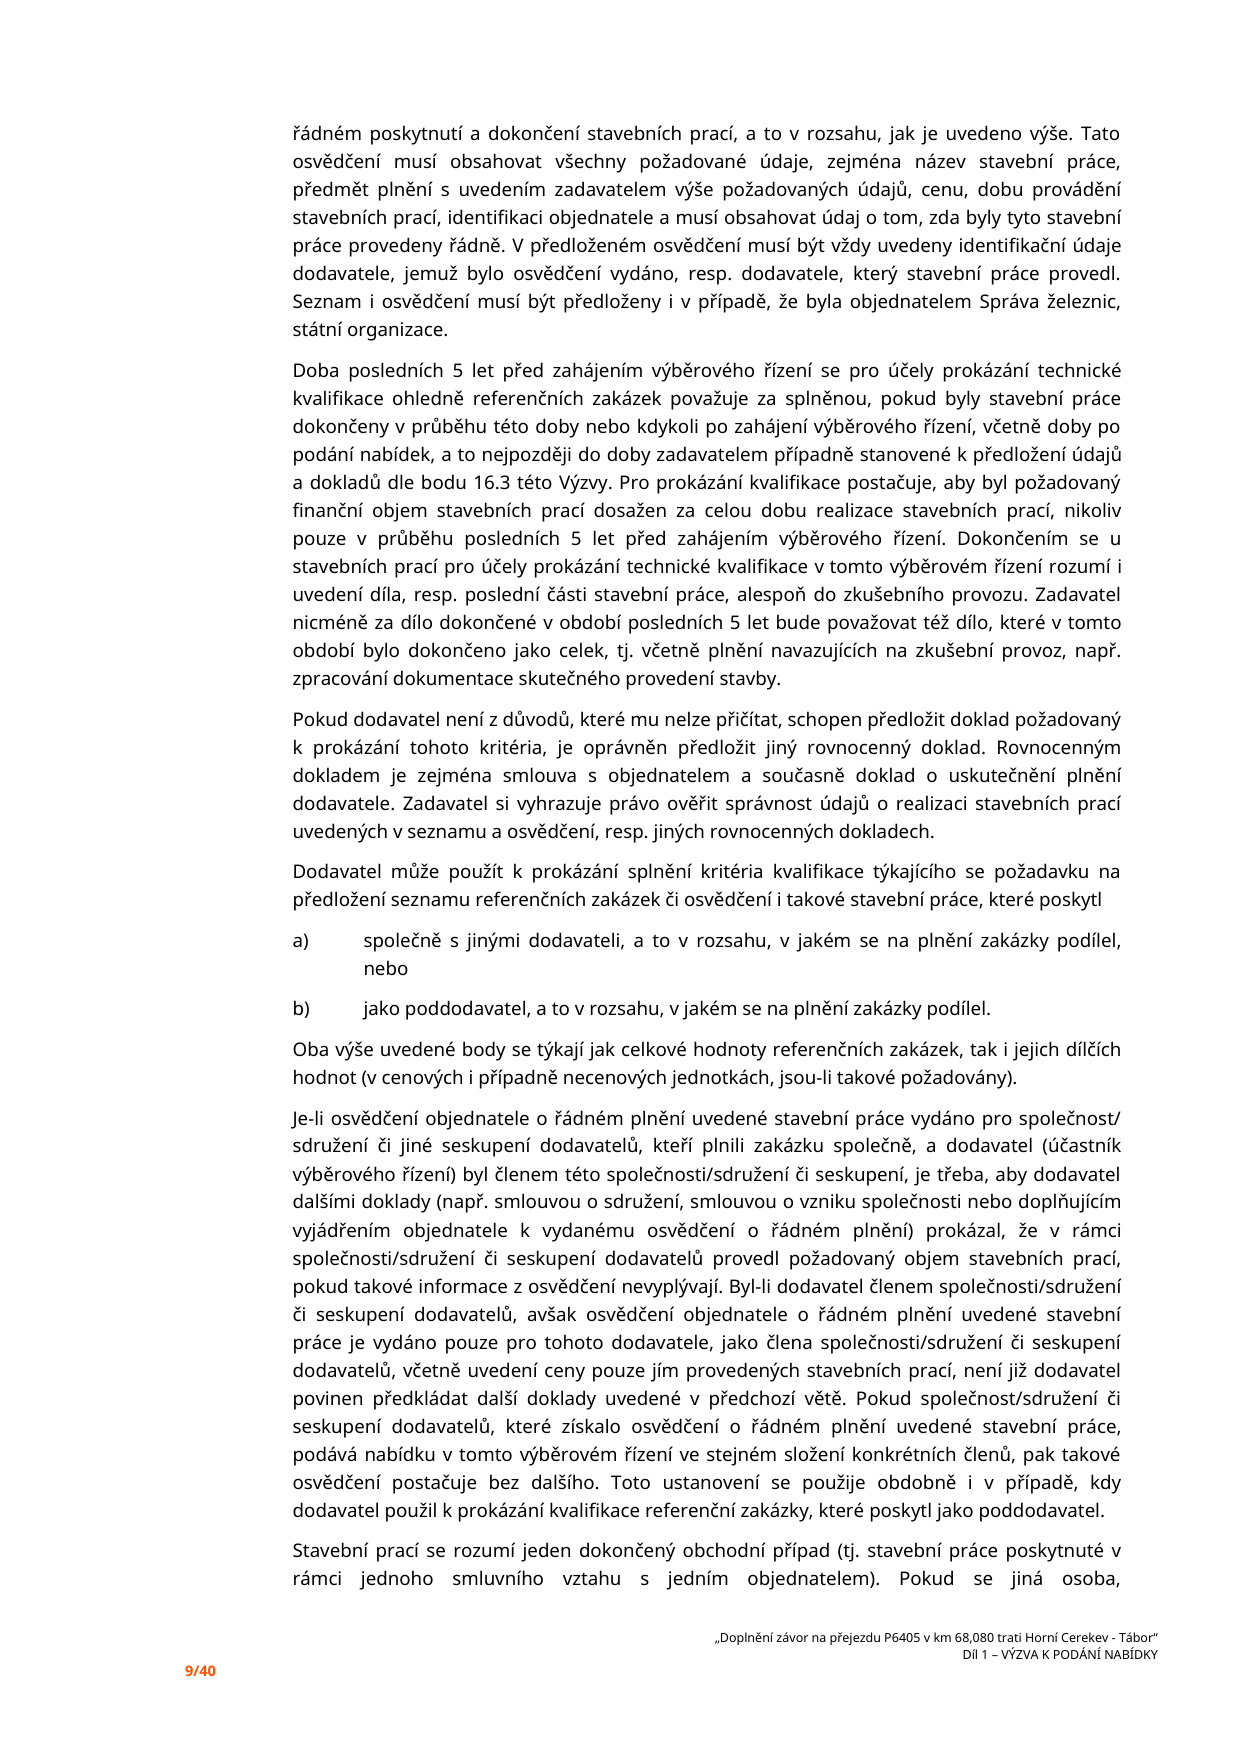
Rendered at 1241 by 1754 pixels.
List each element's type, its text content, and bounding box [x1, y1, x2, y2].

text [292, 121, 1122, 342]
text Doba posledních 5 let před zahájením výběrového řízení se pro účely prokázání technické kvalifikace ohledně referenčních zakázek považuje za splněnou, pokud byly stavební práce dokončeny v průběhu této doby nebo kdykoli po zahájení výběrového řízení, včetně doby po podání nabídek, a to nejpozději do doby zadavatelem případně stanovené k předložení údajů a dokladů dle bodu 16.3 této Výzvy. Pro prokázání kvalifikace postačuje, aby byl požadovaný finanční objem stavebních prací dosažen za celou dobu realizace stavebních prací, nikoliv pouze v průběhu posledních 5 let před zahájením výběrového řízení. Dokončením se u stavebních prací pro účely prokázání technické kvalifikace v tomto výběrovém řízení rozumí i uvedení díla, resp. poslední části stavební práce, alespoň do zkušebního provozu. Zadavatel nicméně za dílo dokončené v období posledních 5 let bude považovat též dílo, které v tomto období bylo dokončeno jako celek, tj. včetně plnění navazujících na zkušební provoz, např. zpracování dokumentace skutečného provedení stavby. [292, 357, 1122, 691]
text Dodavatel může použít k prokázání splnění kritéria kvalifikace týkajícího se požadavku na předložení seznamu referenčních zakázek či osvědčení i takové stavební práce, které poskytl [292, 859, 1122, 912]
text Pokud dodavatel není z důvodů, které mu nelze přičítat, schopen předložit doklad požadovaný k prokázání tohoto kritéria, je oprávněn předložit jiný rovnocenný doklad. Rovnocenným dokladem je zejména smlouva s objednatelem a současně doklad o uskutečnění plnění dodavatele. Zadavatel si vyhrazuje právo ověřit správnost údajů o realizaci stavebních prací uvedených v seznamu a osvědčení, resp. jiných rovnocenných dokladech. [292, 706, 1122, 844]
text Je-li osvědčení objednatele o řádném plnění uvedené stavební práce vydáno pro společnost/ sdružení či jiné seskupení dodavatelů, kteří plnili zakázku společně, a dodavatel (účastník výběrového řízení) byl členem této společnosti/sdružení či seskupení, je třeba, aby dodavatel dalšími doklady (např. smlouvou o sdružení, smlouvou o vzniku společnosti nebo doplňujícím vyjádřením objednatele k vydanému osvědčení o řádném plnění) prokázal, že v rámci společnosti/sdružení či seskupení dodavatelů provedl požadovaný objem stavebních prací, pokud takové informace z osvědčení nevyplývají. Byl-li dodavatel členem společnosti/sdružení či seskupení dodavatelů, avšak osvědčení objednatele o řádném plnění uvedené stavební práce je vydáno pouze pro tohoto dodavatele, jako člena společnosti/sdružení či seskupení dodavatelů, včetně uvedení ceny pouze jím provedených stavebních prací, není již dodavatel povinen předkládat další doklady uvedené v předchozí větě. Pokud společnost/sdružení či seskupení dodavatelů, které získalo osvědčení o řádném plnění uvedené stavební práce, podává nabídku v tomto výběrovém řízení ve stejném složení konkrétních členů, pak takové osvědčení postačuje bez dalšího. Toto ustanovení se použije obdobně i v případě, kdy dodavatel použil k prokázání kvalifikace referenční zakázky, které poskytl jako poddodavatel. [292, 1105, 1122, 1523]
text b) jako poddodavatel, a to v rozsahu, v jakém se na plnění zakázky podílel. [292, 996, 1122, 1021]
text Oba výše uvedené body se týkají jak celkové hodnoty referenčních zakázek, tak i jejich dílčích hodnot (v cenových i případně necenových jednotkách, jsou-li takové požadovány). [292, 1036, 1122, 1090]
text a) společně s jinými dodavateli, a to v rozsahu, v jakém se na plnění zakázky podílel, nebo [292, 927, 1122, 981]
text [292, 1538, 1122, 1591]
